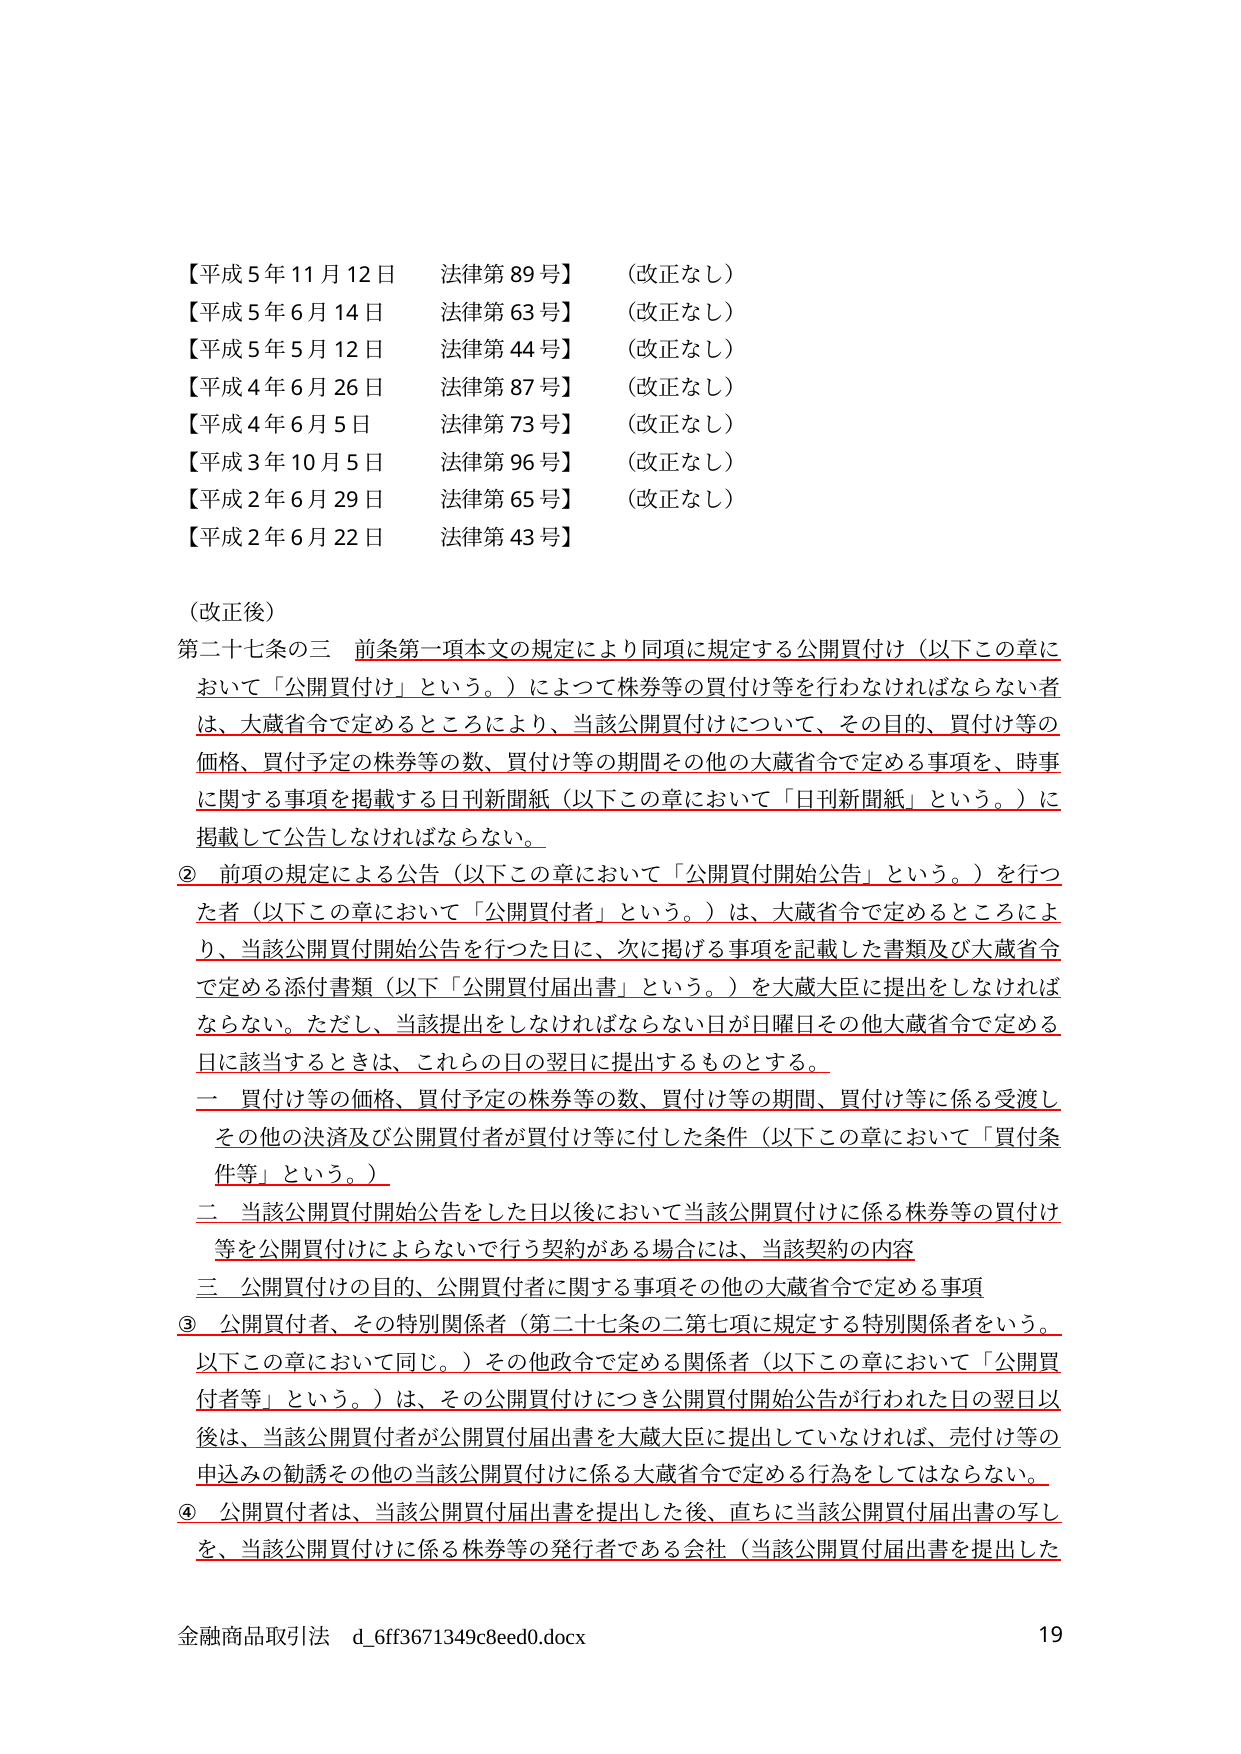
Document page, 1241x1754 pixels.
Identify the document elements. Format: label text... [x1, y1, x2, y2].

text 二 当該公開買付開始公告をした日以後において当該公開買付けに係る株券等の買付け等を公開買付けによらないで行う契約がある場合には、当該契約の内容 [196, 1192, 1063, 1267]
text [177, 1492, 1063, 1567]
text 【平成4年6月26日 法律第87号】 （改正なし） [177, 367, 1063, 404]
text ② 前項の規定による公告（以下この章において「公開買付開始公告」という。）を行つた者（以下この章において「公開買付者」という。）は、大蔵省令で定めるところにより、当該公開買付開始公告を行つた日に、次に掲げる事項を記載した書類及び大蔵省令で定める添付書類（以下「公開買付届出書」という。）を大蔵大臣に提出をしなければならない。ただし、当該提出をしなければならない日が日曜日その他大蔵省令で定める日に該当するときは、これらの日の翌日に提出するものとする。 [177, 854, 1063, 1079]
text 【平成2年6月22日 法律第43号】 [177, 517, 1063, 554]
text 第二十七条の三 前条第一項本文の規定により同項に規定する公開買付け（以下この章において「公開買付け」という。）によつて株券等の買付け等を行わなければならない者は、大蔵省令で定めるところにより、当該公開買付けについて、その目的、買付け等の価格、買付予定の株券等の数、買付け等の期間その他の大蔵省令で定める事項を、時事に関する事項を掲載する日刊新聞紙（以下この章において「日刊新聞紙」という。）に掲載して公告しなければならない。 [177, 629, 1063, 854]
text 【平成4年6月5日 法律第73号】 （改正なし） [177, 404, 1063, 442]
text ③ 公開買付者、その特別関係者（第二十七条の二第七項に規定する特別関係者をいう。以下この章において同じ。）その他政令で定める関係者（以下この章において「公開買付者等」という。）は、その公開買付けにつき公開買付開始公告が行われた日の翌日以後は、当該公開買付者が公開買付届出書を大蔵大臣に提出していなければ、売付け等の申込みの勧誘その他の当該公開買付けに係る大蔵省令で定める行為をしてはならない。 [177, 1304, 1063, 1492]
text 【平成2年6月29日 法律第65号】 （改正なし） [177, 479, 1063, 517]
text 一 買付け等の価格、買付予定の株券等の数、買付け等の期間、買付け等に係る受渡しその他の決済及び公開買付者が買付け等に付した条件（以下この章において「買付条件等」という。） [196, 1079, 1063, 1192]
text 三 公開買付けの目的、公開買付者に関する事項その他の大蔵省令で定める事項 [196, 1267, 1063, 1304]
text 【平成5年6月14日 法律第63号】 （改正なし） [177, 292, 1063, 329]
text 【平成5年5月12日 法律第44号】 （改正なし） [177, 329, 1063, 367]
text 【平成5年11月12日 法律第89号】 （改正なし） [177, 254, 1063, 292]
text 【平成3年10月5日 法律第96号】 （改正なし） [177, 442, 1063, 479]
text （改正後） [177, 592, 1063, 629]
